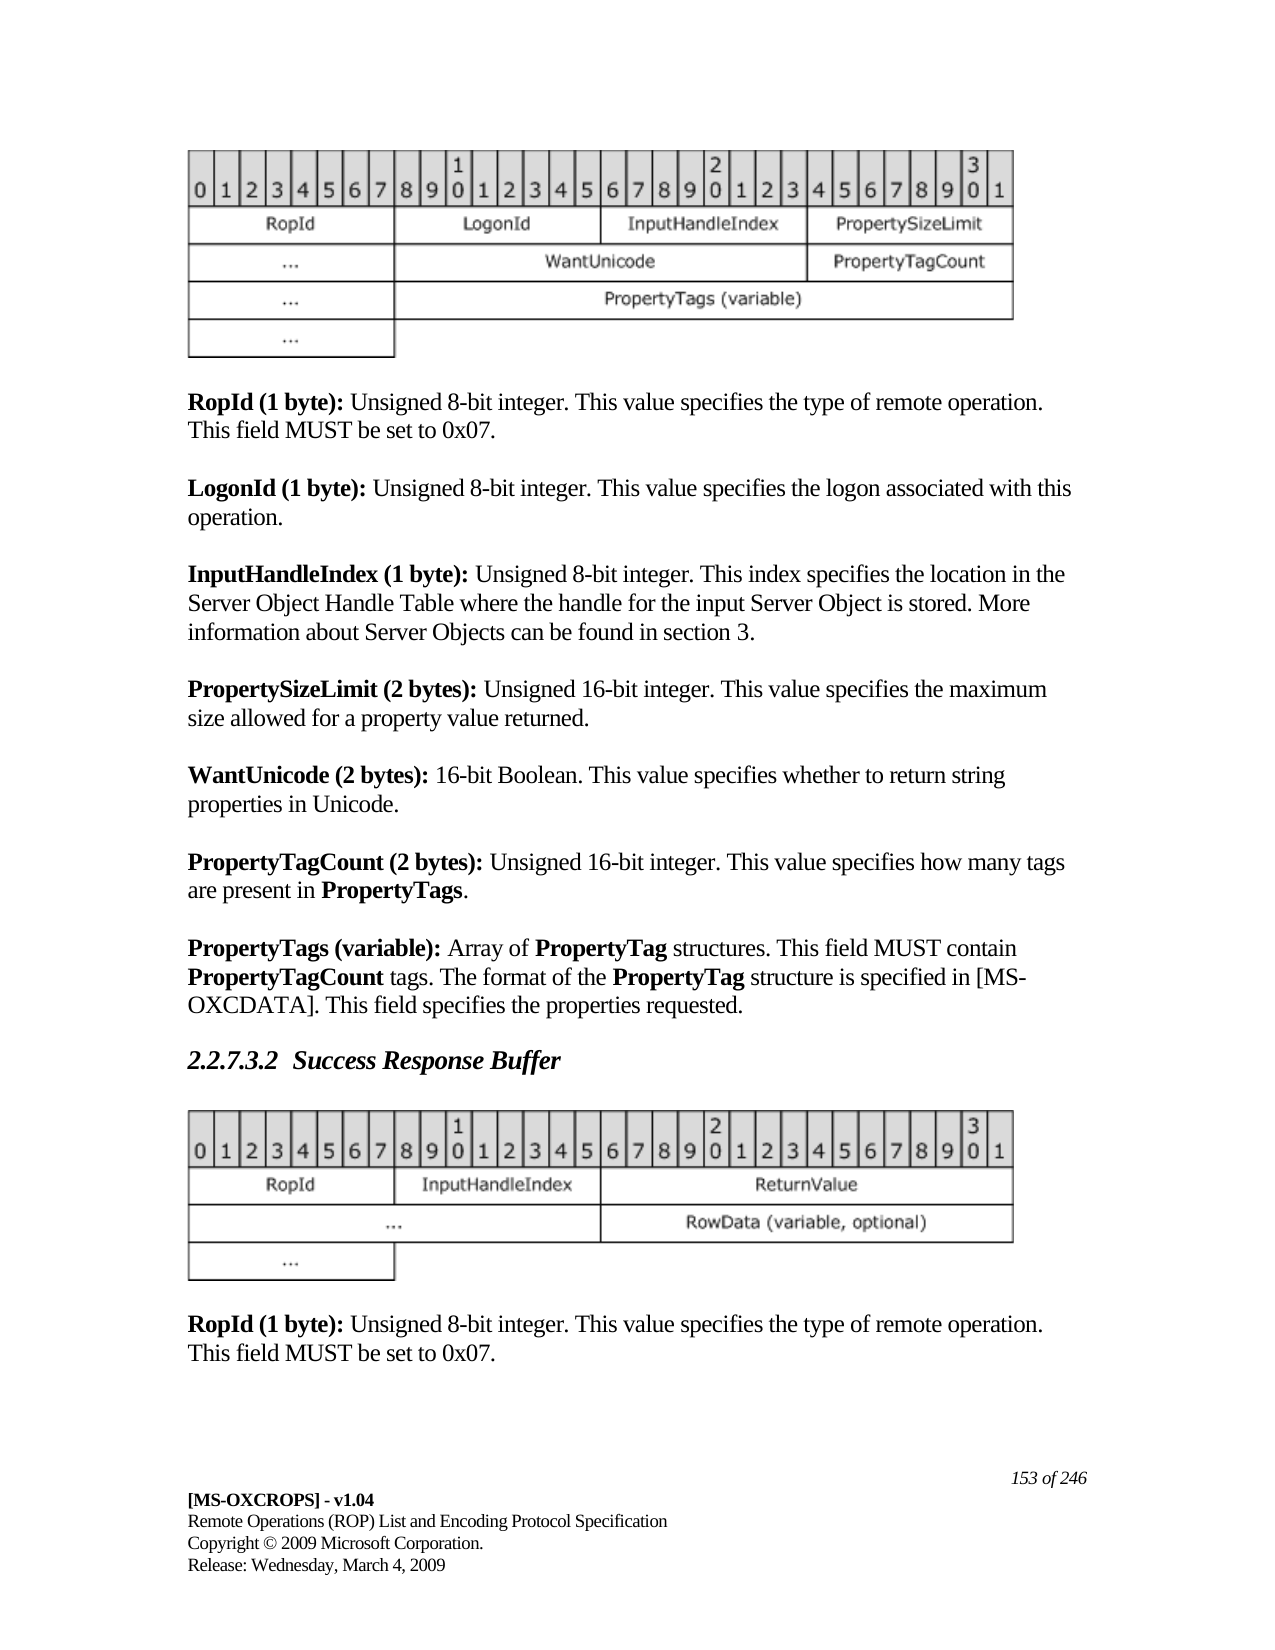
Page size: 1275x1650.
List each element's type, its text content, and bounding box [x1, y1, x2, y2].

text LogonId (1 byte): Unsigned 8-bit integer. This value specifies the logon associated with this operation. [187, 473, 1087, 530]
text PropertySizeLimit (2 bytes): Unsigned 16-bit integer. This value specifies the maximum size allowed for a property value returned. [187, 674, 1087, 732]
text InputHandleIndex (1 byte): Unsigned 8-bit integer. This index specifies the location in the Server Object Handle Table where the handle for the input Server Object is stored. More information about Server Objects can be found in section 3. [187, 559, 1087, 645]
picture [187, 150, 1014, 358]
text PropertyTags (variable): Array of PropertyTag structures. This field MUST contain PropertyTagCount tags. The format of the PropertyTag structure is specified in [MS-OXCDATA]. This field specifies the properties requested. [187, 933, 1087, 1019]
text PropertyTagCount (2 bytes): Unsigned 16-bit integer. This value specifies how many tags are present in PropertyTags. [187, 847, 1087, 904]
picture [187, 1110, 1014, 1281]
subtitle Success Response Buffer [187, 1044, 1087, 1075]
text WantUnicode (2 bytes): 16-bit Boolean. This value specifies whether to return string properties in Unicode. [187, 760, 1087, 818]
text RopId (1 byte): Unsigned 8-bit integer. This value specifies the type of remote operation. This field MUST be set to 0x07. [187, 387, 1087, 444]
text RopId (1 byte): Unsigned 8-bit integer. This value specifies the type of remote operation. This field MUST be set to 0x07. [187, 1309, 1087, 1367]
